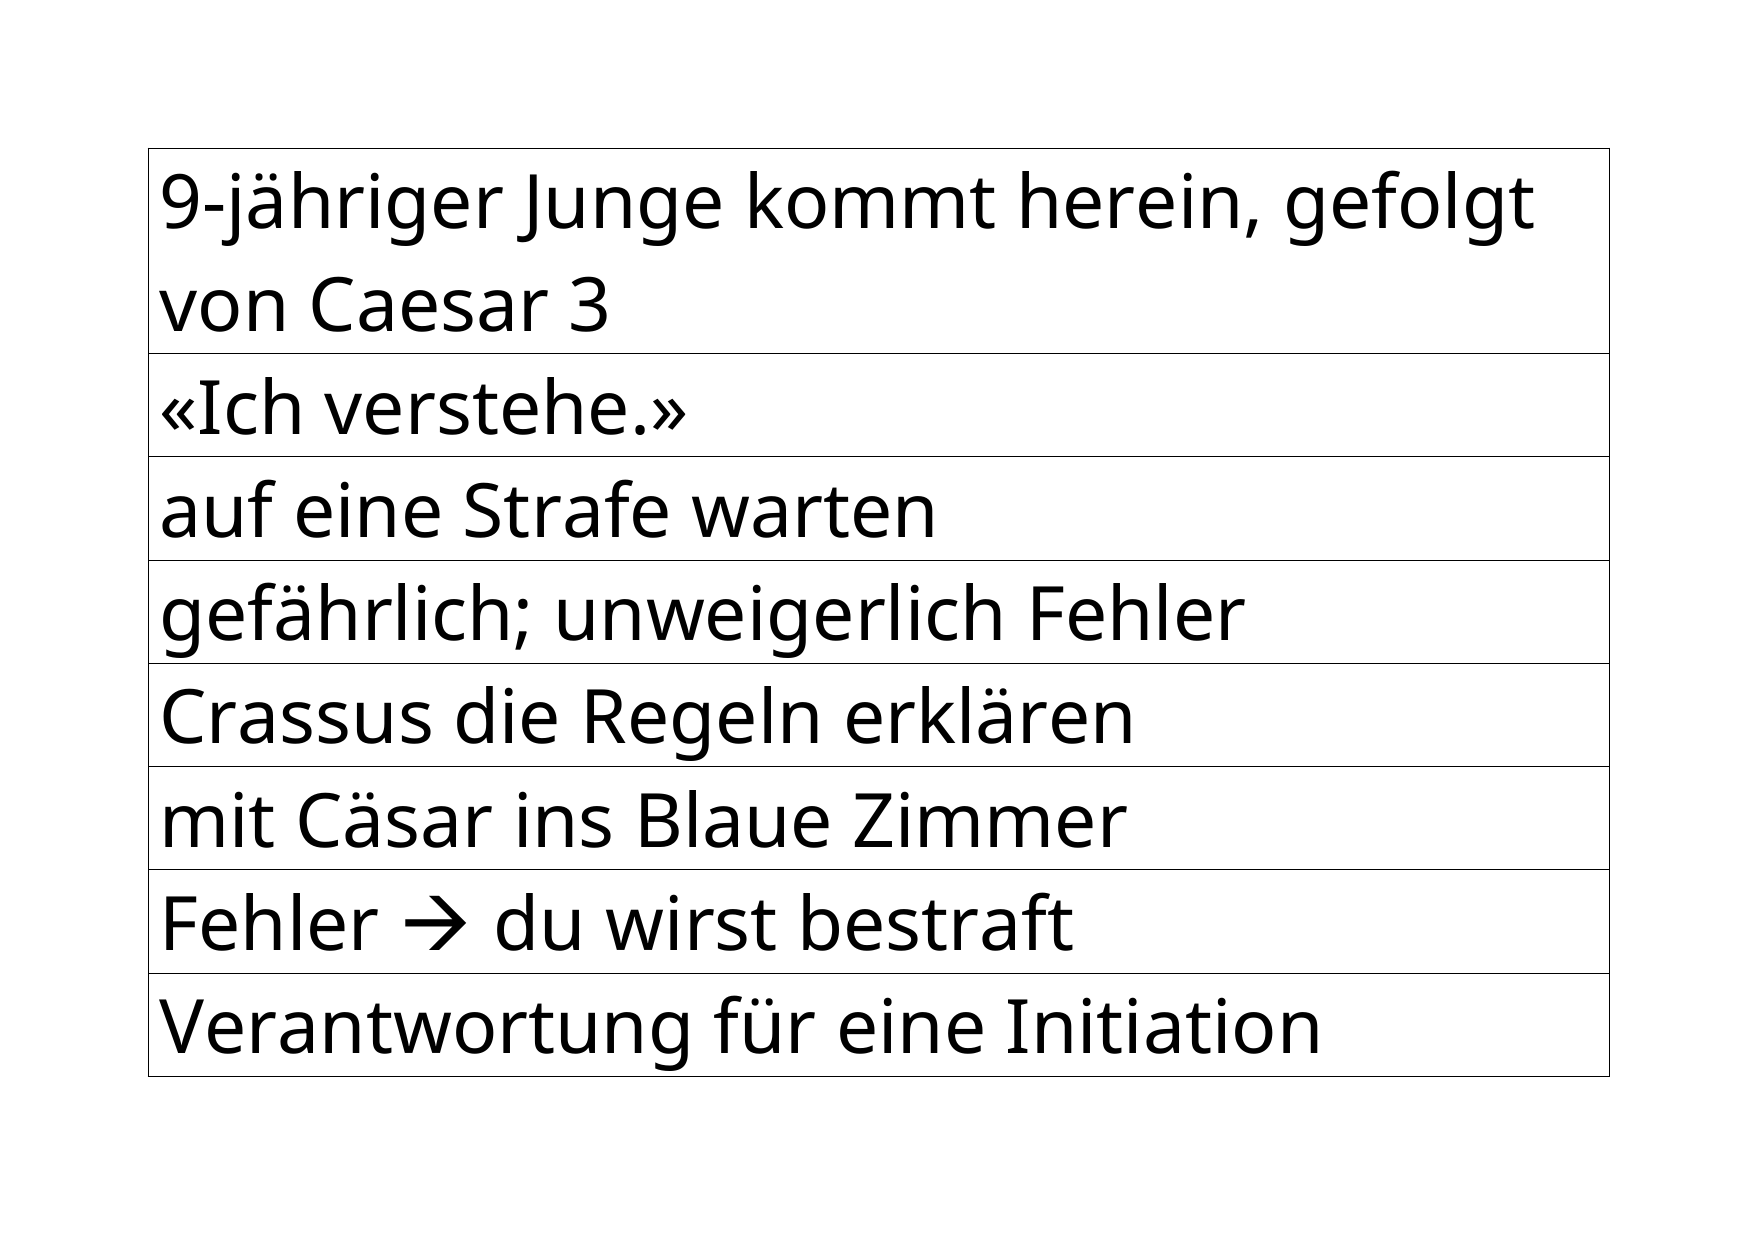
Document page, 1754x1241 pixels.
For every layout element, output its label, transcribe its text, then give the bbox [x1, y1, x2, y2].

table_header 9-jähriger Junge kommt herein, gefolgt von Caesar 3 [149, 149, 1609, 353]
table_cell Crassus die Regeln erklären [149, 664, 1609, 766]
table_cell Fehler du wirst bestraft [149, 870, 1609, 972]
table_cell gefährlich; unweigerlich Fehler [149, 561, 1609, 663]
table_cell Verantwortung für eine Initiation [149, 974, 1609, 1076]
table_cell auf eine Strafe warten [149, 457, 1609, 559]
table_cell «Ich verstehe.» [149, 354, 1609, 456]
table_cell mit Cäsar ins Blaue Zimmer [149, 767, 1609, 869]
